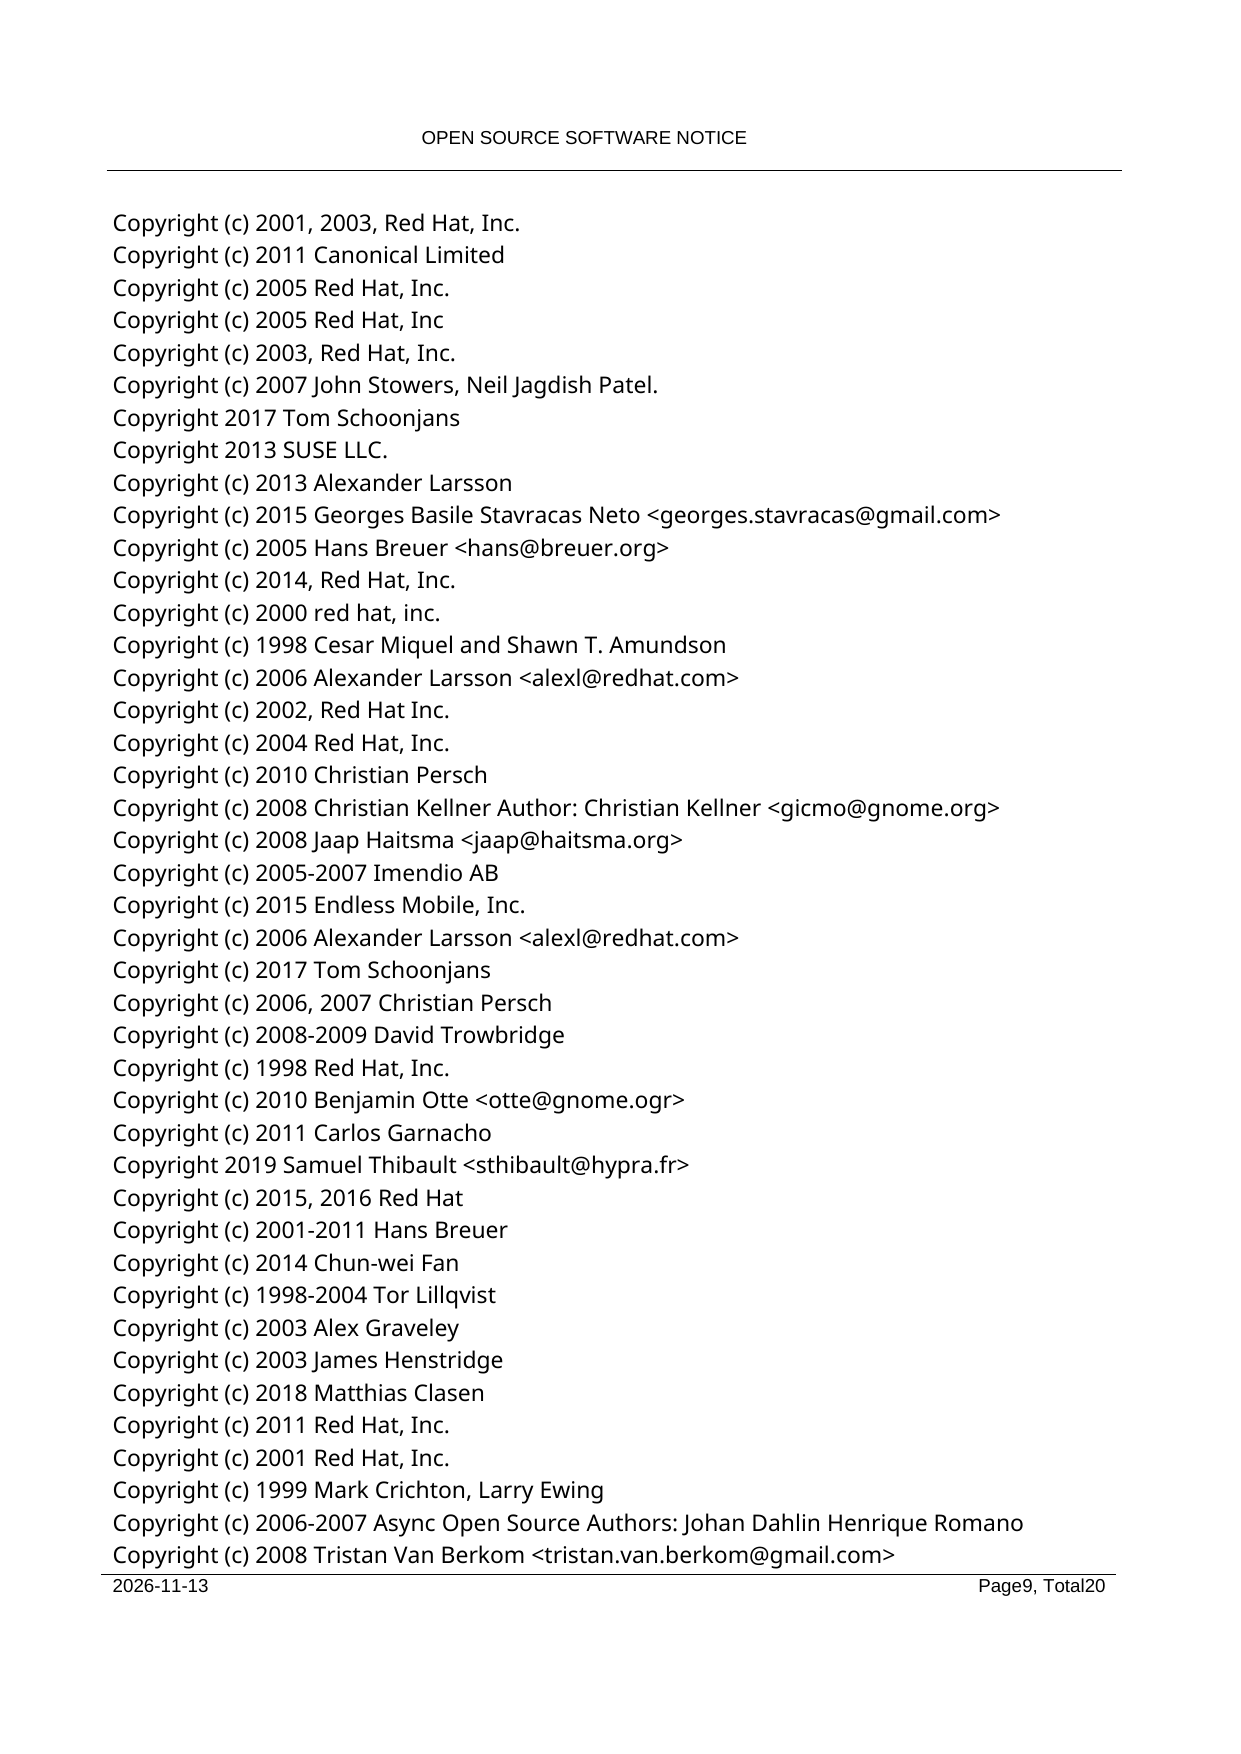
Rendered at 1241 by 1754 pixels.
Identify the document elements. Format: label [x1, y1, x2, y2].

text [112, 206, 1128, 1571]
